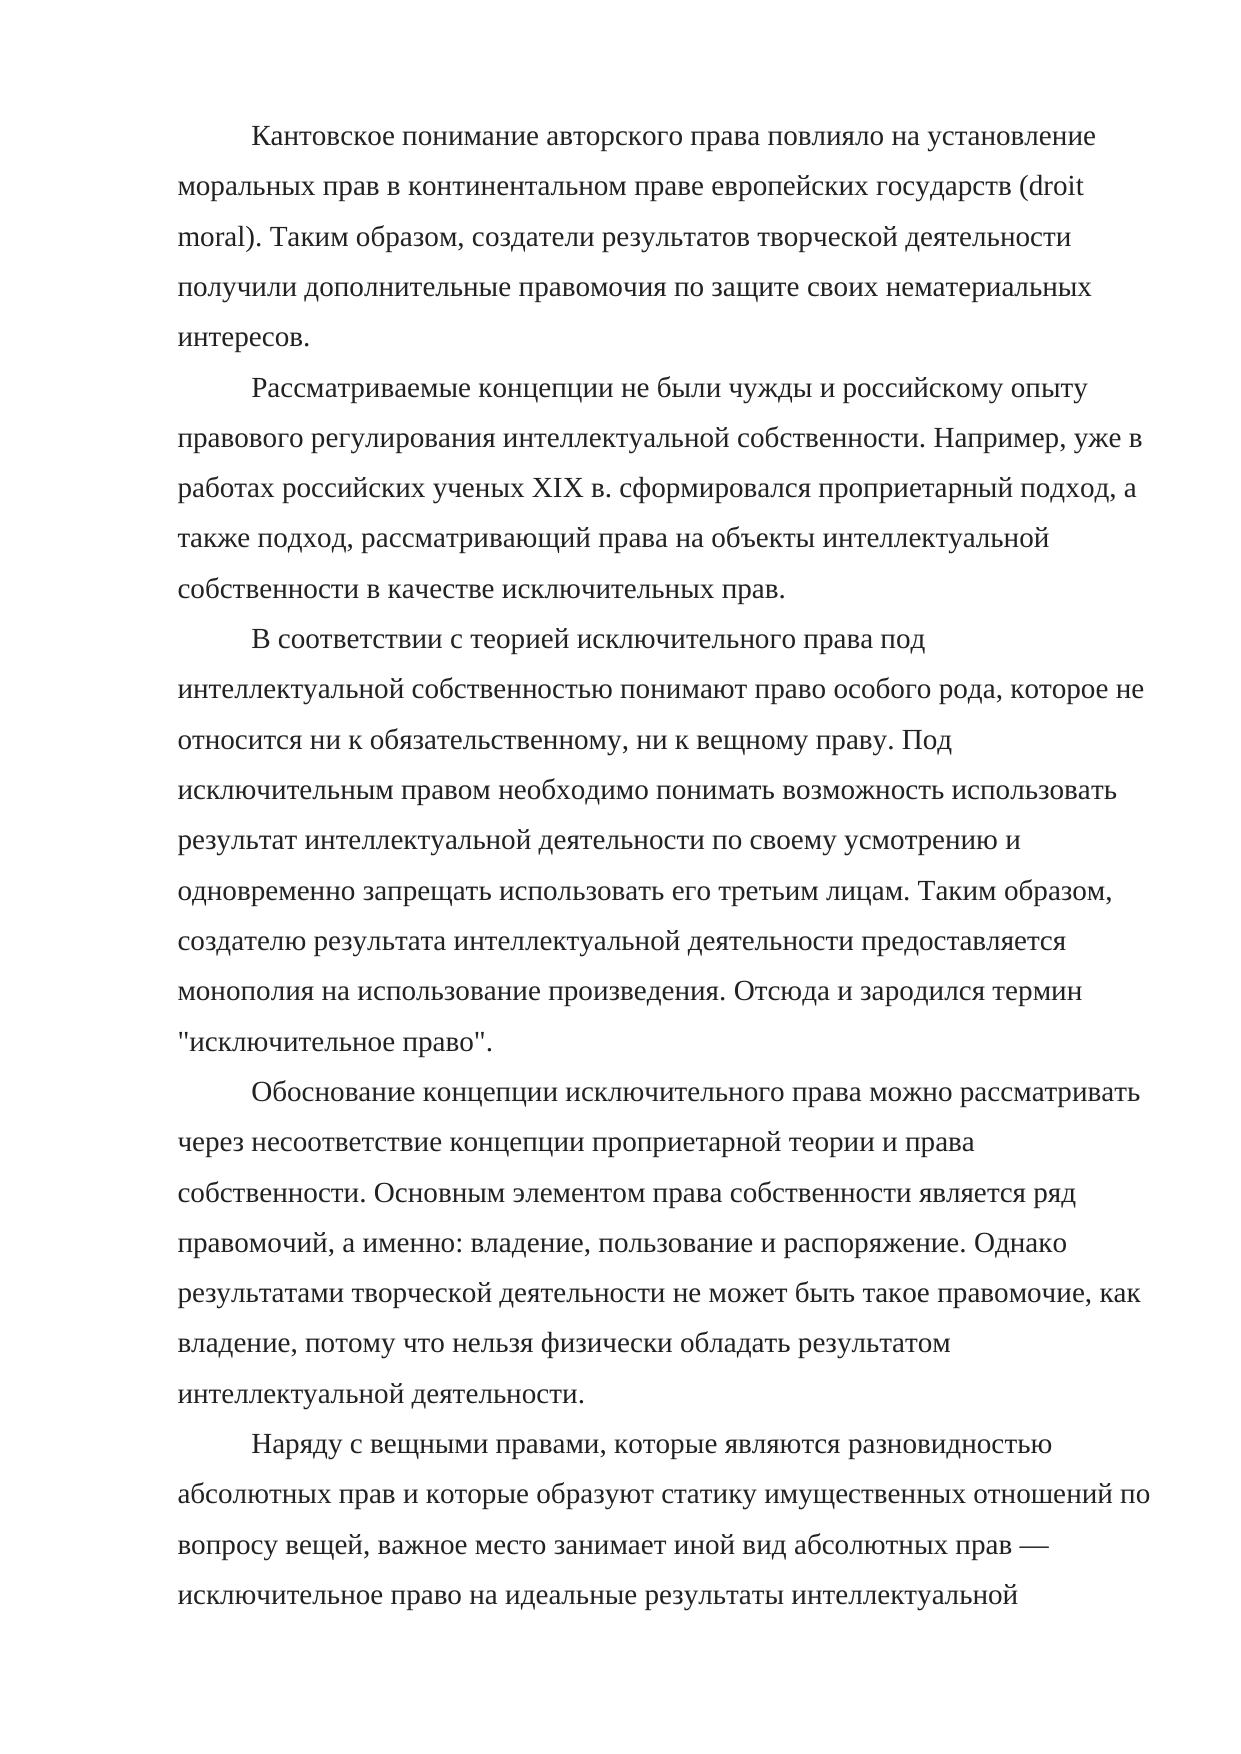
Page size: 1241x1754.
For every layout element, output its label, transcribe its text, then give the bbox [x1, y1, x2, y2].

text Рассматриваемые концепции не были чужды и российскому опыту правового регулирования интеллектуальной собственности. Например, уже в работах российских ученых XIX в. сформировался проприетарный подход, а также подход, рассматривающий права на объекты интеллектуальной собственности в качестве исключительных прав. [177, 370, 1152, 604]
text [177, 1426, 1152, 1611]
text Обоснование концепции исключительного права можно рассматривать через несоответствие концепции проприетарной теории и права собственности. Основным элементом права собственности является ряд правомочий, а именно: владение, пользование и распоряжение. Однако результатами творческой деятельности не может быть такое правомочие, как владение, потому что нельзя физически обладать результатом интеллектуальной деятельности. [177, 1074, 1152, 1409]
text В соответствии с теорией исключительного права под интеллектуальной собственностью понимают право особого рода, которое не относится ни к обязательственному, ни к вещному праву. Под исключительным правом необходимо понимать возможность использовать результат интеллектуальной деятельности по своему усмотрению и одновременно запрещать использовать его третьим лицам. Таким образом, создателю результата интеллектуальной деятельности предоставляется монополия на использование произведения. Отсюда и зародился термин "исключительное право". [177, 621, 1152, 1057]
text Кантовское понимание авторского права повлияло на установление моральных прав в континентальном праве европейских государств (droit moral). Таким образом, создатели результатов творческой деятельности получили дополнительные правомочия по защите своих нематериальных интересов. [177, 118, 1152, 353]
